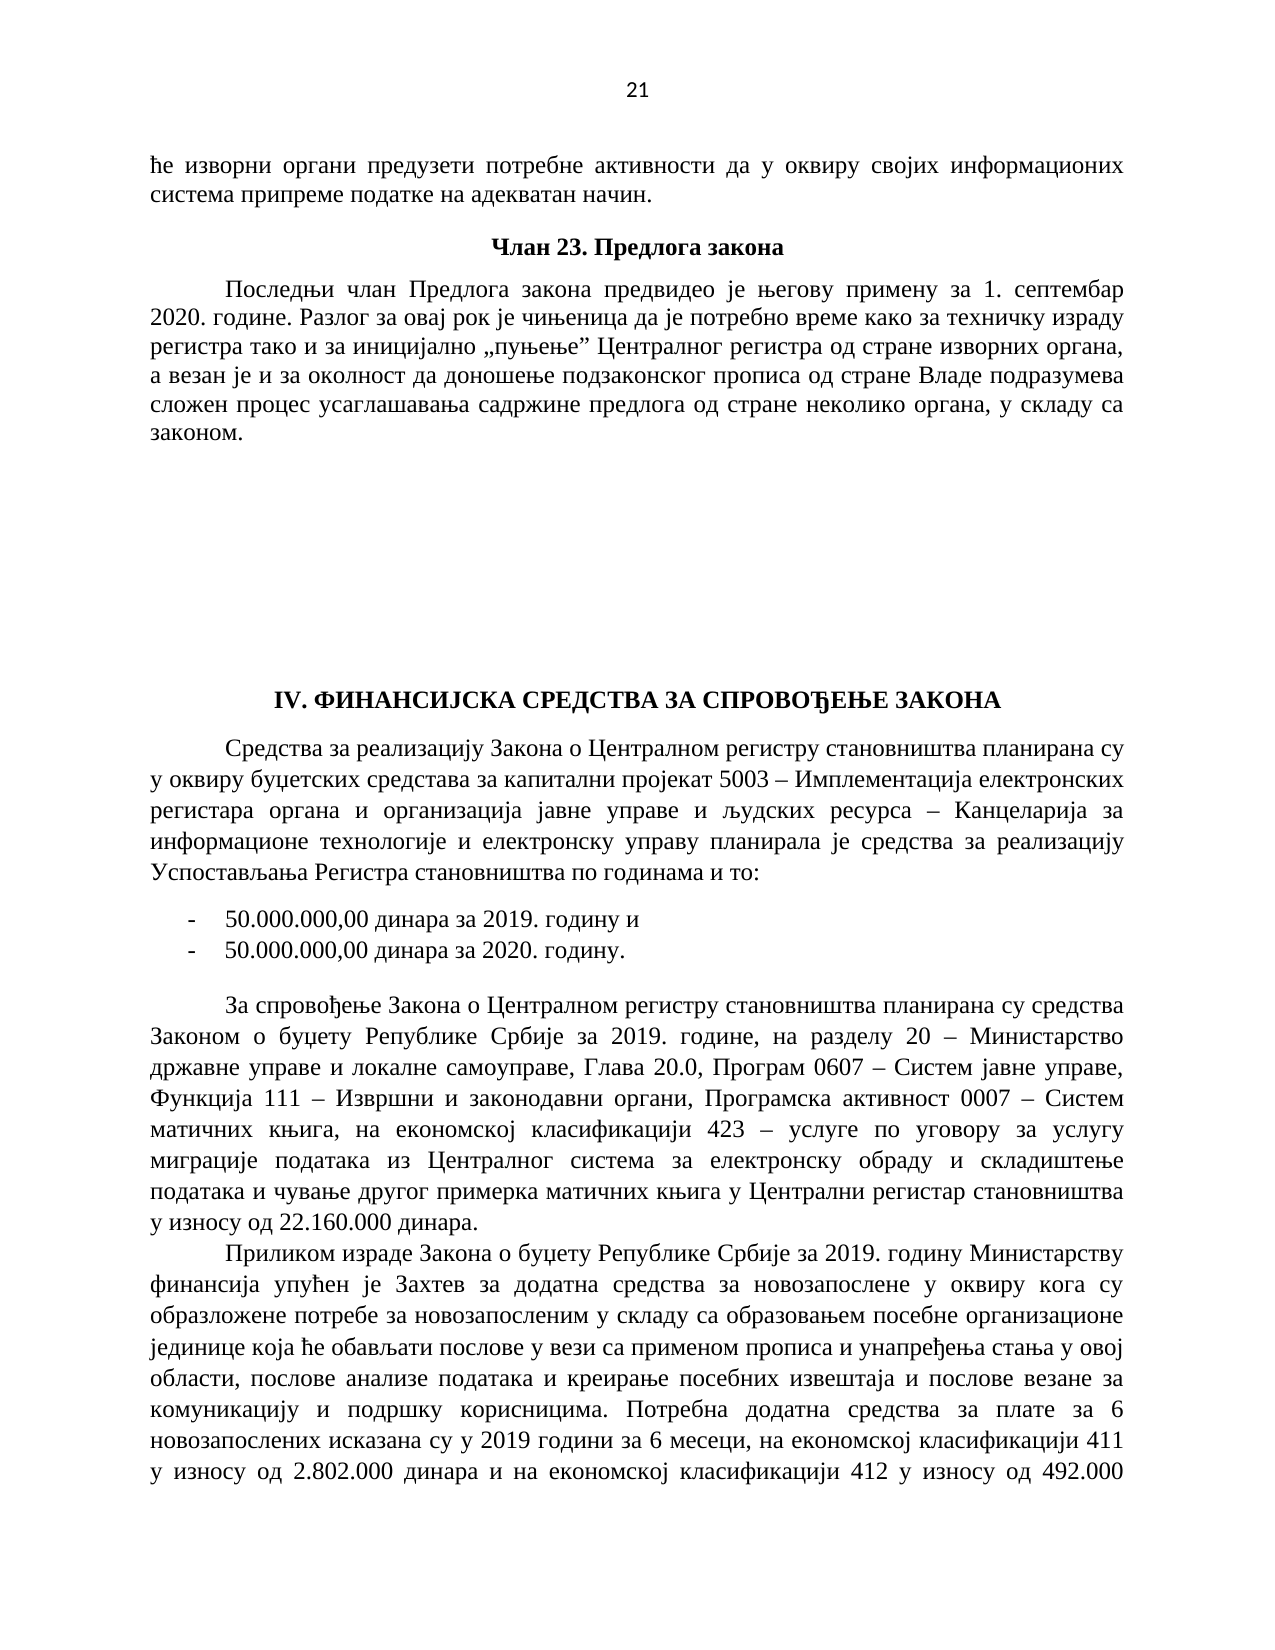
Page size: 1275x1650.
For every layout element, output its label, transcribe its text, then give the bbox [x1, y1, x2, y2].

text IV. ФИНАНСИЈСКА СРЕДСТВА ЗА СПРОВОЂЕЊЕ ЗАКОНА [150, 685, 1125, 714]
text За спровођење Закона о Централном регистру становништва планирана су средства Законом о буџету Републике Србије за 2019. године, на разделу 20 – Министарство државне управе и локалне самоуправе, Глава 20.0, Програм 0607 – Систем јавне управе, Функција 111 – Извршни и законодавни органи, Програмска активност 0007 – Систем матичних књига, на економској класификацији 423 – услуге по уговору за услугу миграције података из Централног система за електронску обраду и складиштење података и чување другог примерка матичних књига у Централни регистар становништва у износу од 22.160.000 динара. [150, 990, 1125, 1236]
list 50.000.000,00 динара за 2020. годину. [187, 935, 1125, 963]
text Средства за реализацију Закона о Централном регистру становништва планирана су у оквиру буџетских средстава за капитални пројекат 5003 – Имплементација електронских регистара органа и организација јавне управе и људских ресурса – Канцеларија за информационе технологије и електронску управу планирала је средства за реализацију Успостављања Регистра становништва по годинама и то: [150, 733, 1125, 886]
text Последњи члан Предлога закона предвидео је његову примену за 1. септембар 2020. године. Разлог за овај рок је чињеница да је потребно време како за техничку израду регистра тако и за иницијално „пуњење” Централног регистра од стране изворних органа, а везан је и за околност да доношење подзаконског прописа од стране Владе подразумева сложен процес усаглашавања садржине предлога од стране неколико органа, у складу са законом. [150, 274, 1125, 446]
text Члан 23. Предлога закона [150, 232, 1125, 261]
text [150, 1238, 1125, 1484]
list 50.000.000,00 динара за 2019. годину и [187, 904, 1125, 933]
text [150, 150, 1125, 207]
